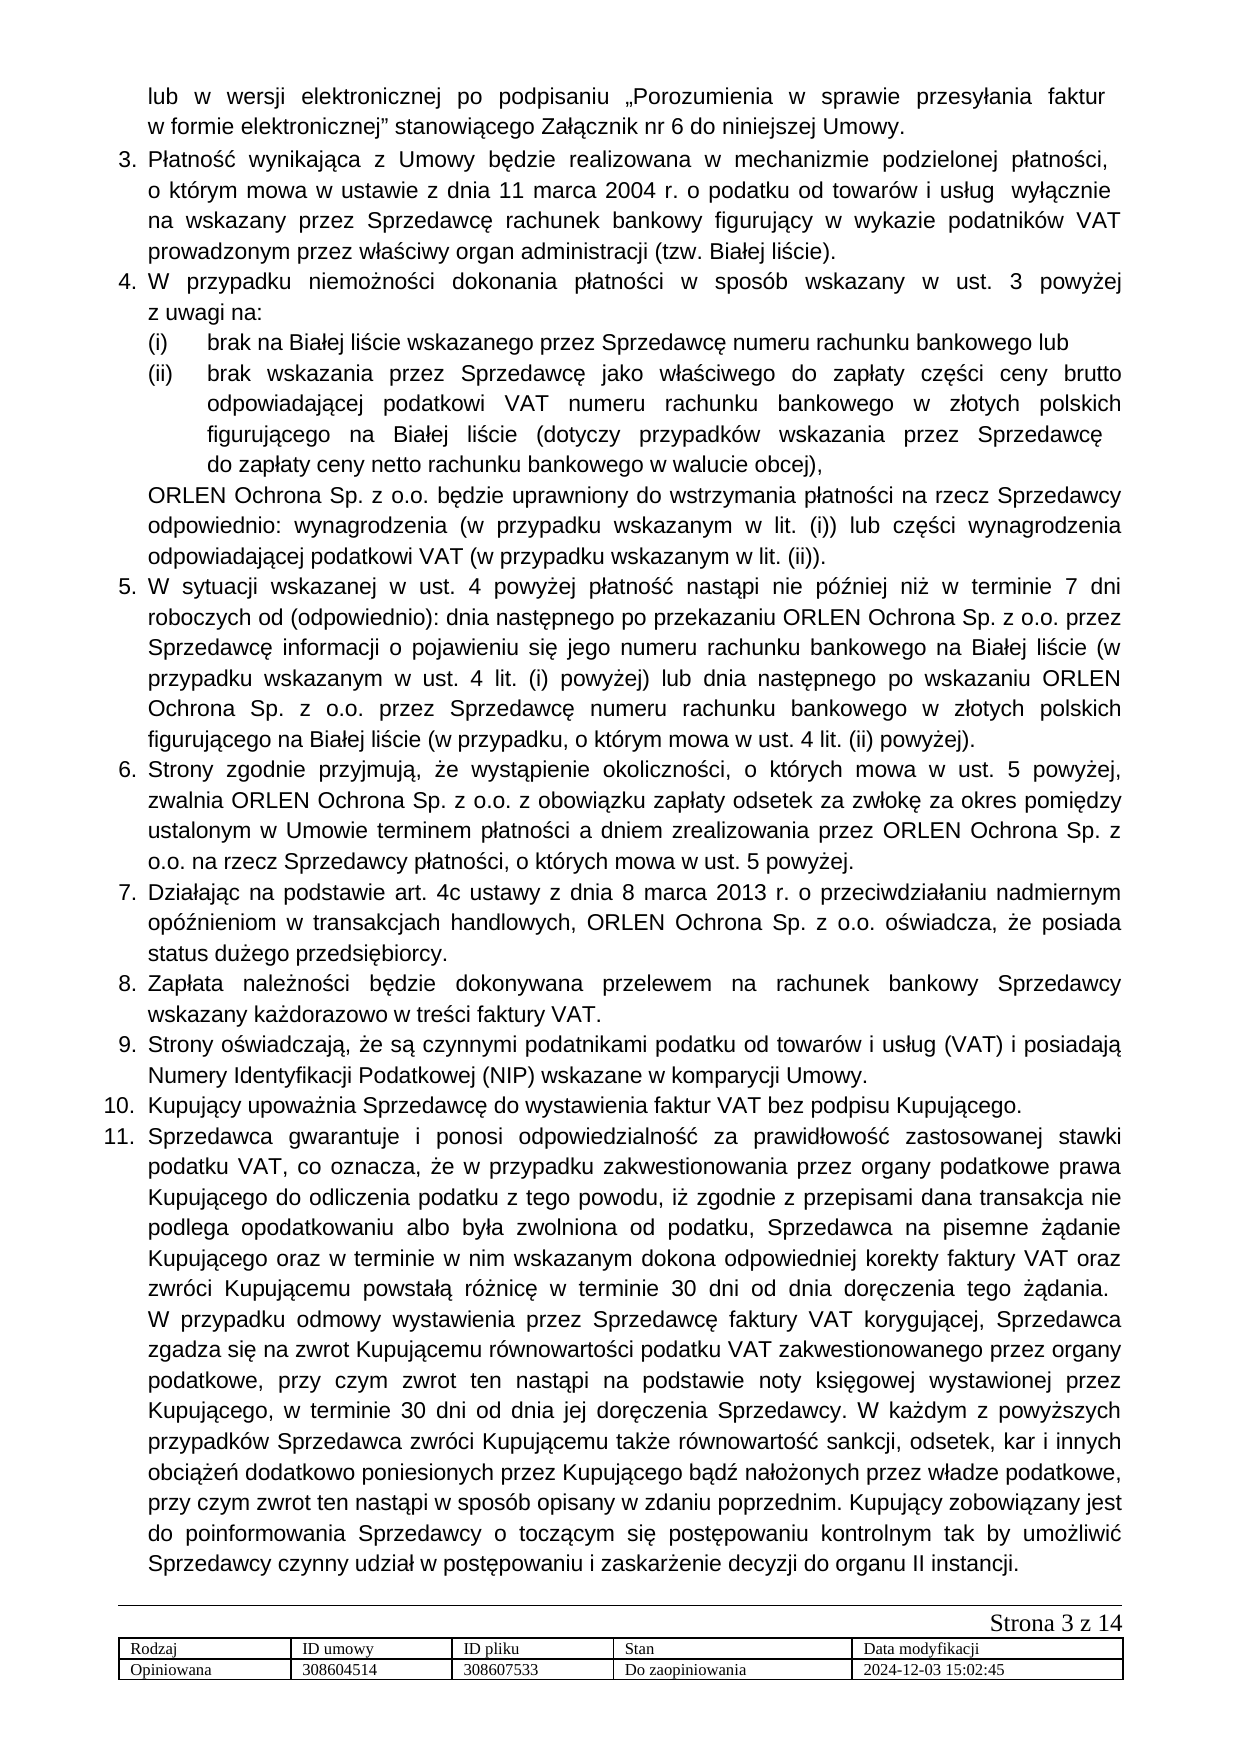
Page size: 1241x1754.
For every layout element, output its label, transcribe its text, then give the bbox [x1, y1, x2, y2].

list Kupujący upoważnia Sprzedawcę do wystawienia faktur VAT bez podpisu Kupującego. [103, 1089, 1122, 1120]
list Działając na podstawie art. 4c ustawy z dnia 8 marca 2013 r. o przeciwdziałaniu nadmiernym opóźnieniom w transakcjach handlowych, ORLEN Ochrona Sp. z o.o. oświadcza, że posiada status dużego przedsiębiorcy. [118, 876, 1122, 967]
text ORLEN Ochrona Sp. z o.o. będzie uprawniony do wstrzymania płatności na rzecz Sprzedawcy odpowiednio: wynagrodzenia (w przypadku wskazanym w lit. (i)) lub części wynagrodzenia odpowiadającej podatkowi VAT (w przypadku wskazanym w lit. (ii)). [148, 479, 1122, 570]
list Płatność wynikająca z Umowy będzie realizowana w mechanizmie podzielonej płatności, o którym mowa w ustawie z dnia 11 marca 2004 r. o podatku od towarów i usług wyłącznie na wskazany przez Sprzedawcę rachunek bankowy figurujący w wykazie podatników VAT prowadzonym przez właściwy organ administracji (tzw. Białej liście). [118, 143, 1122, 265]
list brak na Białej liście wskazanego przez Sprzedawcę numeru rachunku bankowego lub [148, 326, 1122, 357]
list W sytuacji wskazanej w ust. 4 powyżej płatność nastąpi nie później niż w terminie 7 dni roboczych od (odpowiednio): dnia następnego po przekazaniu ORLEN Ochrona Sp. z o.o. przez Sprzedawcę informacji o pojawieniu się jego numeru rachunku bankowego na Białej liście (w przypadku wskazanym w ust. 4 lit. (i) powyżej) lub dnia następnego po wskazaniu ORLEN Ochrona Sp. z o.o. przez Sprzedawcę numeru rachunku bankowego w złotych polskich figurującego na Białej liście (w przypadku, o którym mowa w ust. 4 lit. (ii) powyżej). [118, 570, 1122, 753]
list brak wskazania przez Sprzedawcę jako właściwego do zapłaty części ceny brutto odpowiadającej podatkowi VAT numeru rachunku bankowego w złotych polskich figurującego na Białej liście (dotyczy przypadków wskazania przez Sprzedawcę do zapłaty ceny netto rachunku bankowego w walucie obcej), [148, 357, 1122, 479]
list Strony zgodnie przyjmują, że wystąpienie okoliczności, o których mowa w ust. 5 powyżej, zwalnia ORLEN Ochrona Sp. z o.o. z obowiązku zapłaty odsetek za zwłokę za okres pomiędzy ustalonym w Umowie terminem płatności a dniem zrealizowania przez ORLEN Ochrona Sp. z o.o. na rzecz Sprzedawcy płatności, o których mowa w ust. 5 powyżej. [118, 753, 1122, 876]
list Strony oświadczają, że są czynnymi podatnikami podatku od towarów i usług (VAT) i posiadają Numery Identyfikacji Podatkowej (NIP) wskazane w komparycji Umowy. [118, 1028, 1122, 1089]
list W przypadku niemożności dokonania płatności w sposób wskazany w ust. 3 powyżej z uwagi na: [118, 265, 1122, 326]
list Zapłata należności będzie dokonywana przelewem na rachunek bankowy Sprzedawcy wskazany każdorazowo w treści faktury VAT. [118, 967, 1122, 1028]
list lub w wersji elektronicznej po podpisaniu „Porozumienia w sprawie przesyłania faktur w formie elektronicznej” stanowiącego Załącznik nr 6 do niniejszej Umowy. [148, 83, 1122, 139]
list Sprzedawca gwarantuje i ponosi odpowiedzialność za prawidłowość zastosowanej stawki podatku VAT, co oznacza, że w przypadku zakwestionowania przez organy podatkowe prawa Kupującego do odliczenia podatku z tego powodu, iż zgodnie z przepisami dana transakcja nie podlega opodatkowaniu albo była zwolniona od podatku, Sprzedawca na pisemne żądanie Kupującego oraz w terminie w nim wskazanym dokona odpowiedniej korekty faktury VAT oraz zwróci Kupującemu powstałą różnicę w terminie 30 dni od dnia doręczenia tego żądania. W przypadku odmowy wystawienia przez Sprzedawcę faktury VAT korygującej, Sprzedawca zgadza się na zwrot Kupującemu równowartości podatku VAT zakwestionowanego przez organy podatkowe, przy czym zwrot ten nastąpi na podstawie noty księgowej wystawionej przez Kupującego, w terminie 30 dni od dnia jej doręczenia Sprzedawcy. W każdym z powyższych przypadków Sprzedawca zwróci Kupującemu także równowartość sankcji, odsetek, kar i innych obciążeń dodatkowo poniesionych przez Kupującego bądź nałożonych przez władze podatkowe, przy czym zwrot ten nastąpi w sposób opisany w zdaniu poprzednim. Kupujący zobowiązany jest do poinformowania Sprzedawcy o toczącym się postępowaniu kontrolnym tak by umożliwić Sprzedawcy czynny udział w postępowaniu i zaskarżenie decyzji do organu II instancji. [103, 1120, 1122, 1578]
